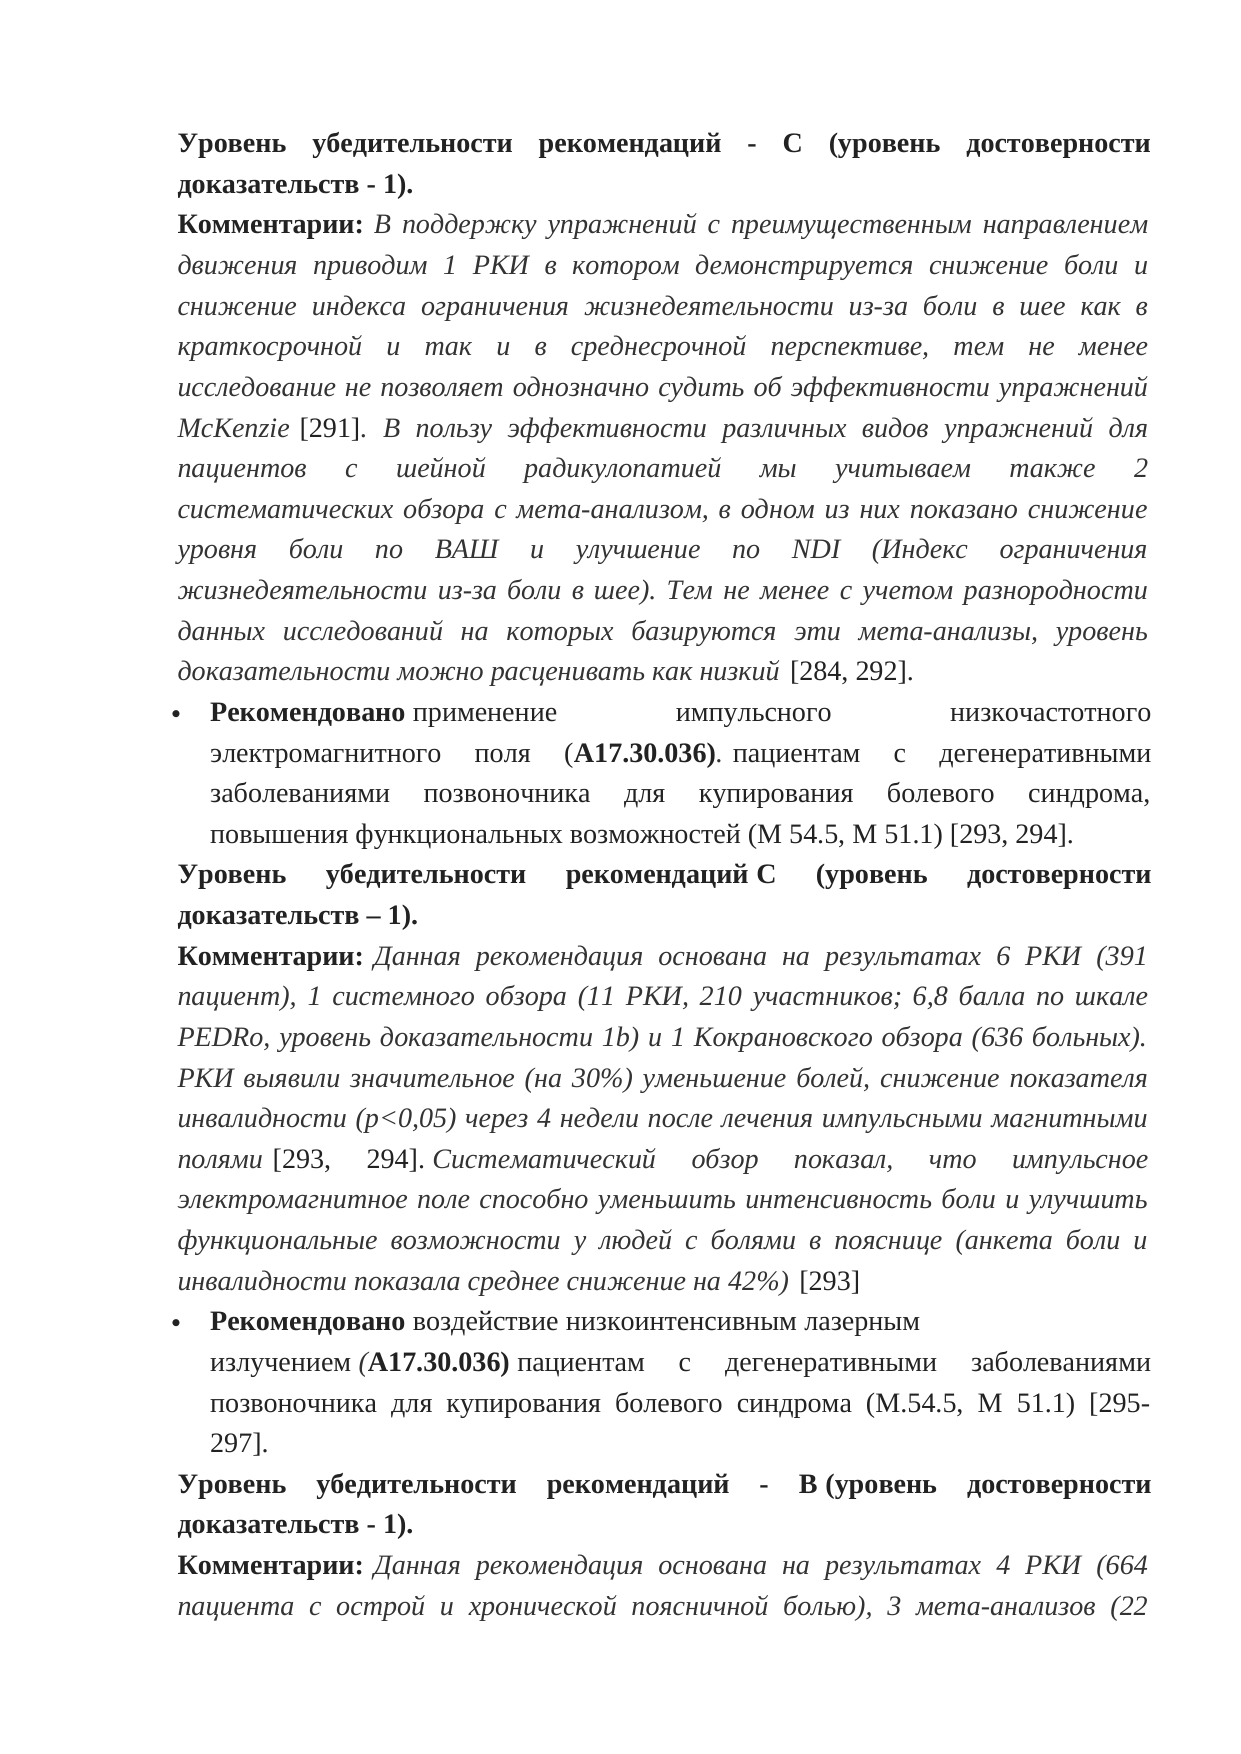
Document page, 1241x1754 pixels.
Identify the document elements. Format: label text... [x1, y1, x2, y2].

list Рекомендовано воздействие низкоинтенсивным лазерным излучением (A17.30.036) пациентам с дегенеративными заболеваниями позвоночника для купирования болевого синдрома (М.54.5, М 51.1) [295-297]. [172, 1296, 1152, 1459]
text Комментарии: Данная рекомендация основана на результатах 6 РКИ (391 пациент), 1 системного обзора (11 РКИ, 210 участников; 6,8 балла по шкале PEDRo, уровень доказательности 1b) и 1 Кокрановского обзора (636 больных). РКИ выявили значительное (на 30%) уменьшение болей, снижение показателя инвалидности (p<0,05) через 4 недели после лечения импульсными магнитными полями [293, 294]. Систематический обзор показал, что импульсное электромагнитное поле способно уменьшить интенсивность боли и улучшить функциональные возможности у людей с болями в пояснице (анкета боли и инвалидности показала среднее снижение на 42%) [293] [177, 931, 1152, 1296]
list Рекомендовано применение импульсного низкочастотного электромагнитного поля (A17.30.036). пациентам с дегенеративными заболеваниями позвоночника для купирования болевого синдрома, повышения функциональных возможностей (М 54.5, М 51.1) [293, 294]. [172, 687, 1152, 849]
text Уровень убедительности рекомендаций С (уровень достоверности доказательств – 1). [177, 849, 1152, 931]
text Комментарии: В поддержку упражнений с преимущественным направлением движения приводим 1 РКИ в котором демонстрируется снижение боли и снижение индекса ограничения жизнедеятельности из-за боли в шее как в краткосрочной и так и в среднесрочной перспективе, тем не менее исследование не позволяет однозначно судить об эффективности упражнений McKenzie [291]. В пользу эффективности различных видов упражнений для пациентов с шейной радикулопатией мы учитываем также 2 систематических обзора с мета-анализом, в одном из них показано снижение уровня боли по ВАШ и улучшение по NDI (Индекс ограничения жизнедеятельности из-за боли в шее). Тем не менее с учетом разнородности данных исследований на которых базируются эти мета-анализы, уровень доказательности можно расценивать как низкий [284, 292]. [177, 199, 1152, 687]
text Уровень убедительности рекомендаций - С (уровень достоверности доказательств - 1). [177, 118, 1152, 199]
text Уровень убедительности рекомендаций - В (уровень достоверности доказательств - 1). [177, 1459, 1152, 1540]
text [177, 1540, 1152, 1621]
